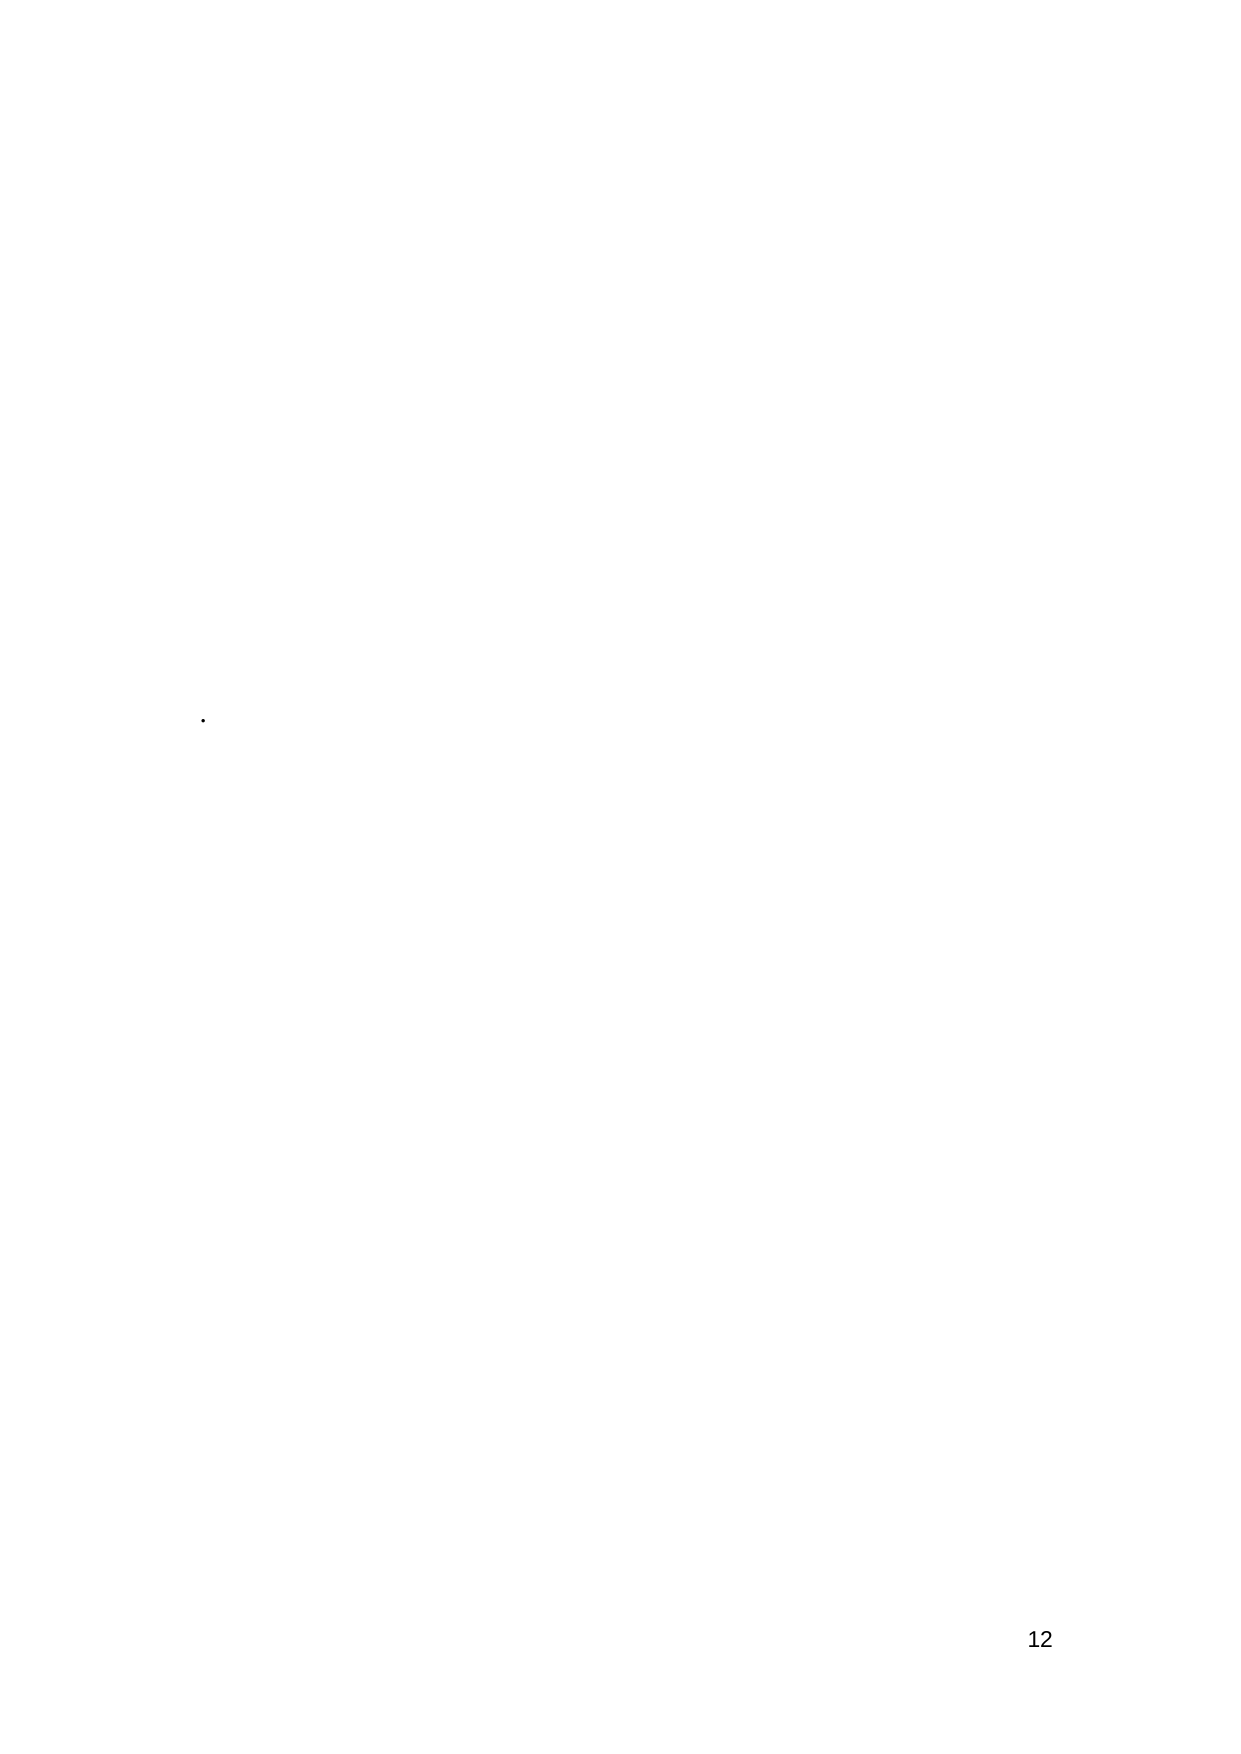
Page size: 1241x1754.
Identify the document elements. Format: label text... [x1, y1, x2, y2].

text . [199, 695, 1041, 729]
